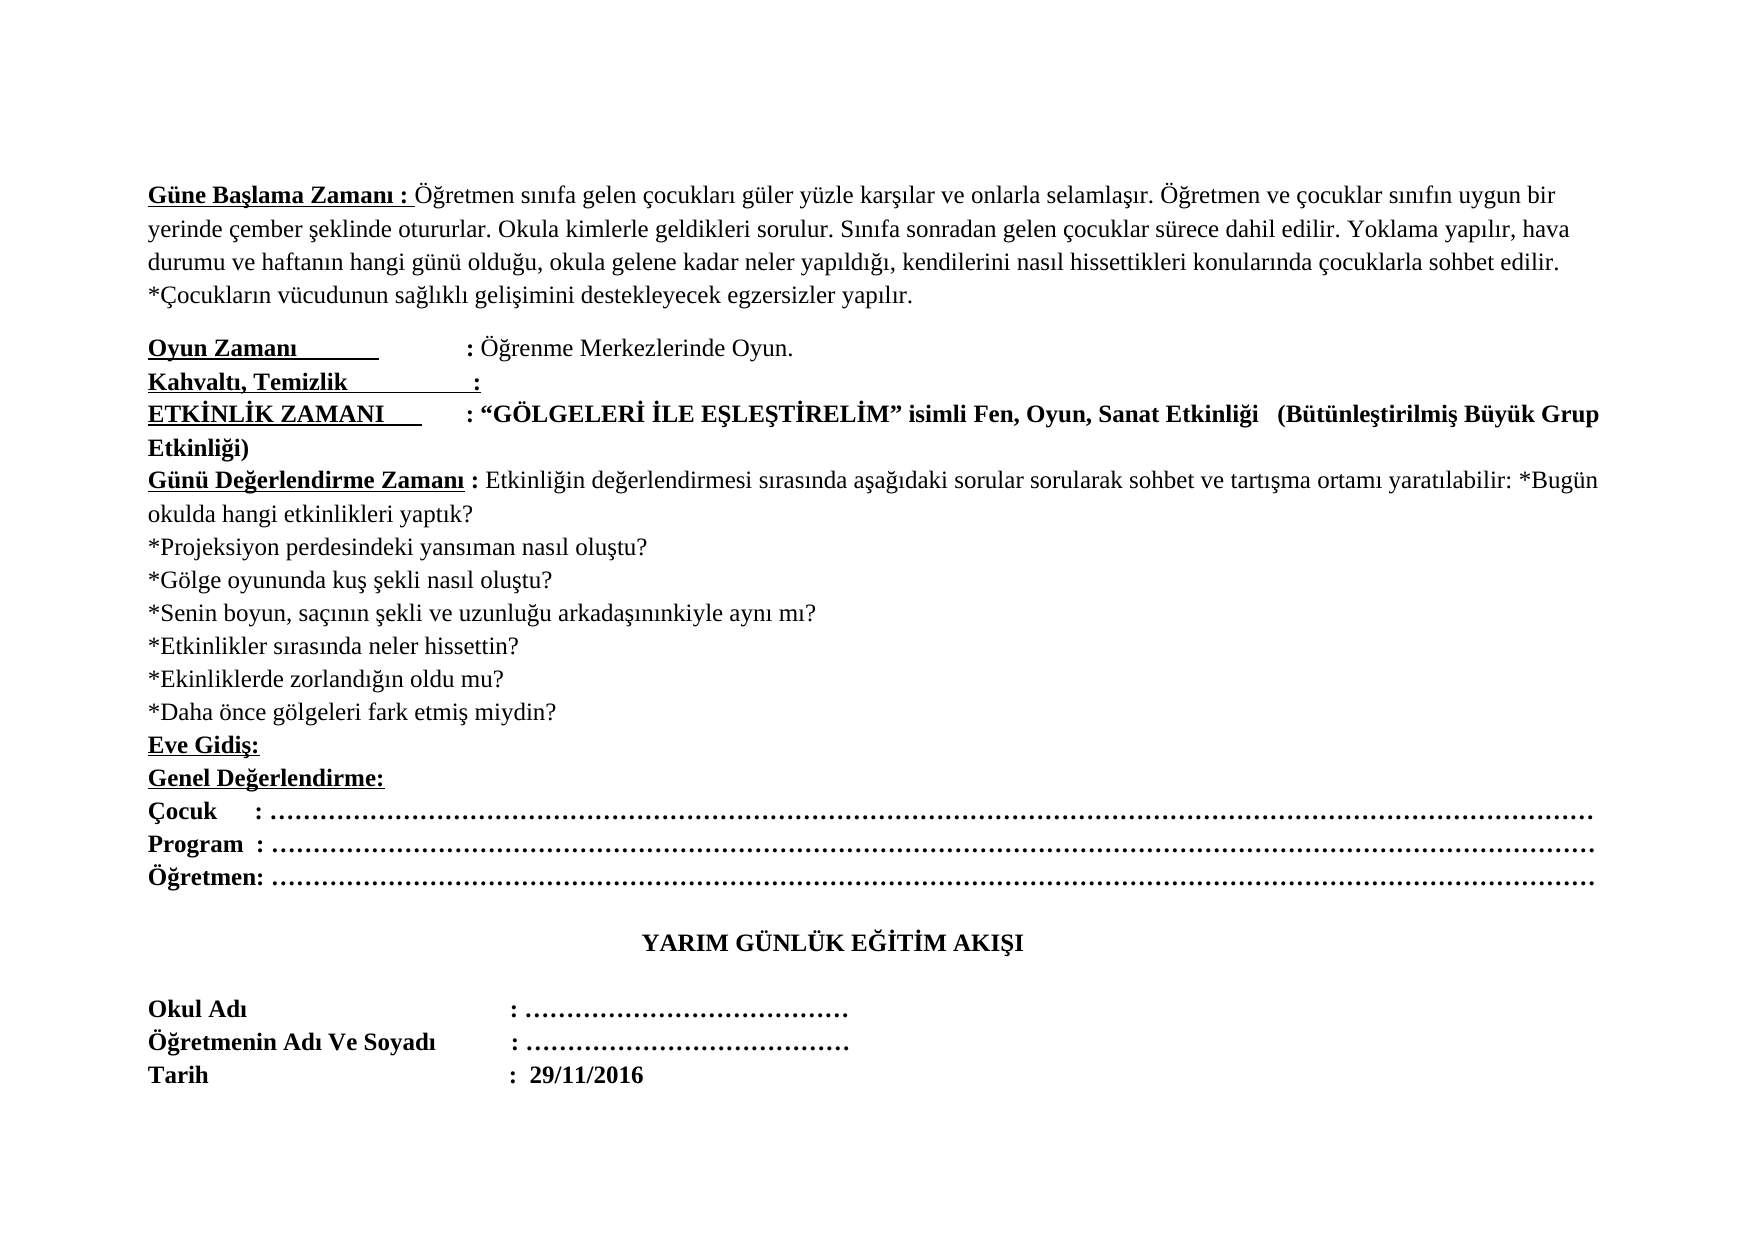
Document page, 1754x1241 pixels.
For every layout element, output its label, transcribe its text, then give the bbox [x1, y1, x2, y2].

list *Çocukların vücudunun sağlıklı gelişimini destekleyecek egzersizler yapılır. [148, 280, 1606, 308]
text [148, 333, 1606, 1089]
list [148, 148, 1606, 275]
